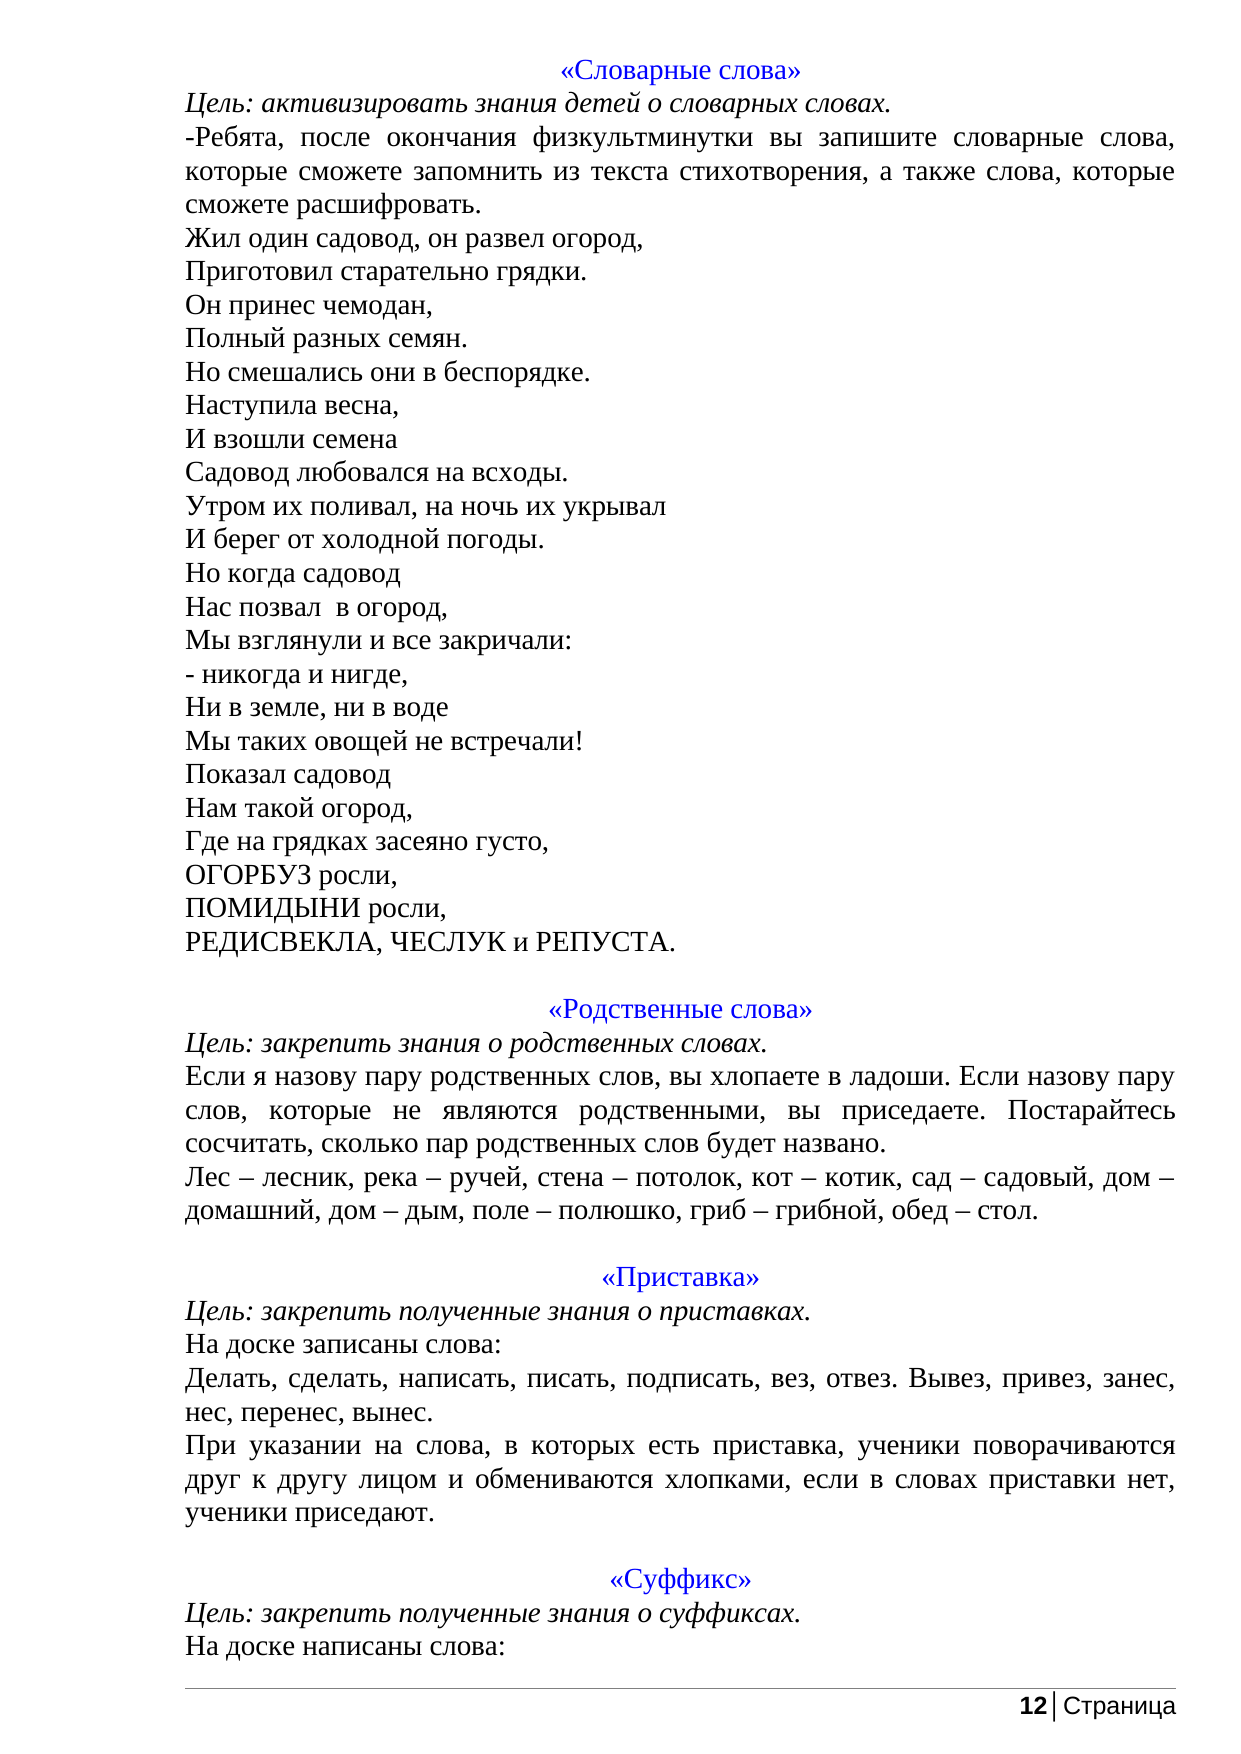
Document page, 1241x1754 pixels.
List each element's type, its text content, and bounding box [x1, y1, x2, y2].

text Полный разных семян. [185, 320, 1176, 354]
text Цель: активизировать знания детей о словарных словах. [185, 86, 1176, 119]
text ОГОРБУЗ росли, [185, 857, 1176, 891]
text Он принес чемодан, [185, 287, 1176, 320]
text Садовод любовался на всходы. [185, 454, 1176, 488]
text Но когда садовод [185, 555, 1176, 589]
text На доске написаны слова: [185, 1628, 1176, 1662]
text «Суффикс» [185, 1561, 1176, 1595]
text Где на грядках засеяно густо, [185, 823, 1176, 857]
text «Словарные слова» [185, 52, 1176, 86]
text Жил один садовод, он развел огород, [185, 220, 1176, 253]
text Мы таких овощей не встречали! [185, 723, 1176, 756]
text - никогда и нигде, [185, 656, 1176, 689]
text Наступила весна, [185, 387, 1176, 421]
text «Родственные слова» [185, 991, 1176, 1025]
text И взошли семена [185, 421, 1176, 454]
text Мы взглянули и все закричали: [185, 622, 1176, 656]
text Нам такой огород, [185, 790, 1176, 823]
text Приготовил старательно грядки. [185, 253, 1176, 287]
text Цель: закрепить полученные знания о приставках. [185, 1293, 1176, 1327]
text И берег от холодной погоды. [185, 522, 1176, 555]
text -Ребята, после окончания физкультминутки вы запишите словарные слова, которые сможете запомнить из текста стихотворения, а также слова, которые сможете расшифровать. [185, 119, 1176, 220]
text Но смешались они в беспорядке. [185, 354, 1176, 387]
text Показал садовод [185, 756, 1176, 790]
text Если я назову пару родственных слов, вы хлопаете в ладоши. Если назову пару слов, которые не являются родственными, вы приседаете. Постарайтесь сосчитать, сколько пар родственных слов будет названо. [185, 1058, 1176, 1159]
text Утром их поливал, на ночь их укрывал [185, 488, 1176, 522]
text Цель: закрепить полученные знания о суффиксах. [185, 1595, 1176, 1628]
text ПОМИДЫНИ росли, [185, 891, 1176, 924]
text Лес – лесник, река – ручей, стена – потолок, кот – котик, сад – садовый, дом – домашний, дом – дым, поле – полюшко, гриб – грибной, обед – стол. [185, 1159, 1176, 1226]
text При указании на слова, в которых есть приставка, ученики поворачиваются друг к другу лицом и обмениваются хлопками, если в словах приставки нет, ученики приседают. [185, 1427, 1176, 1528]
text Нас позвал в огород, [185, 589, 1176, 622]
text На доске записаны слова: [185, 1327, 1176, 1360]
text РЕДИСВЕКЛА, ЧЕСЛУК и РЕПУСТА. [185, 924, 1176, 958]
text Цель: закрепить знания о родственных словах. [185, 1025, 1176, 1058]
text Делать, сделать, написать, писать, подписать, вез, отвез. Вывез, привез, занес, нес, перенес, вынес. [185, 1360, 1176, 1427]
text Ни в земле, ни в воде [185, 689, 1176, 723]
text «Приставка» [185, 1259, 1176, 1293]
